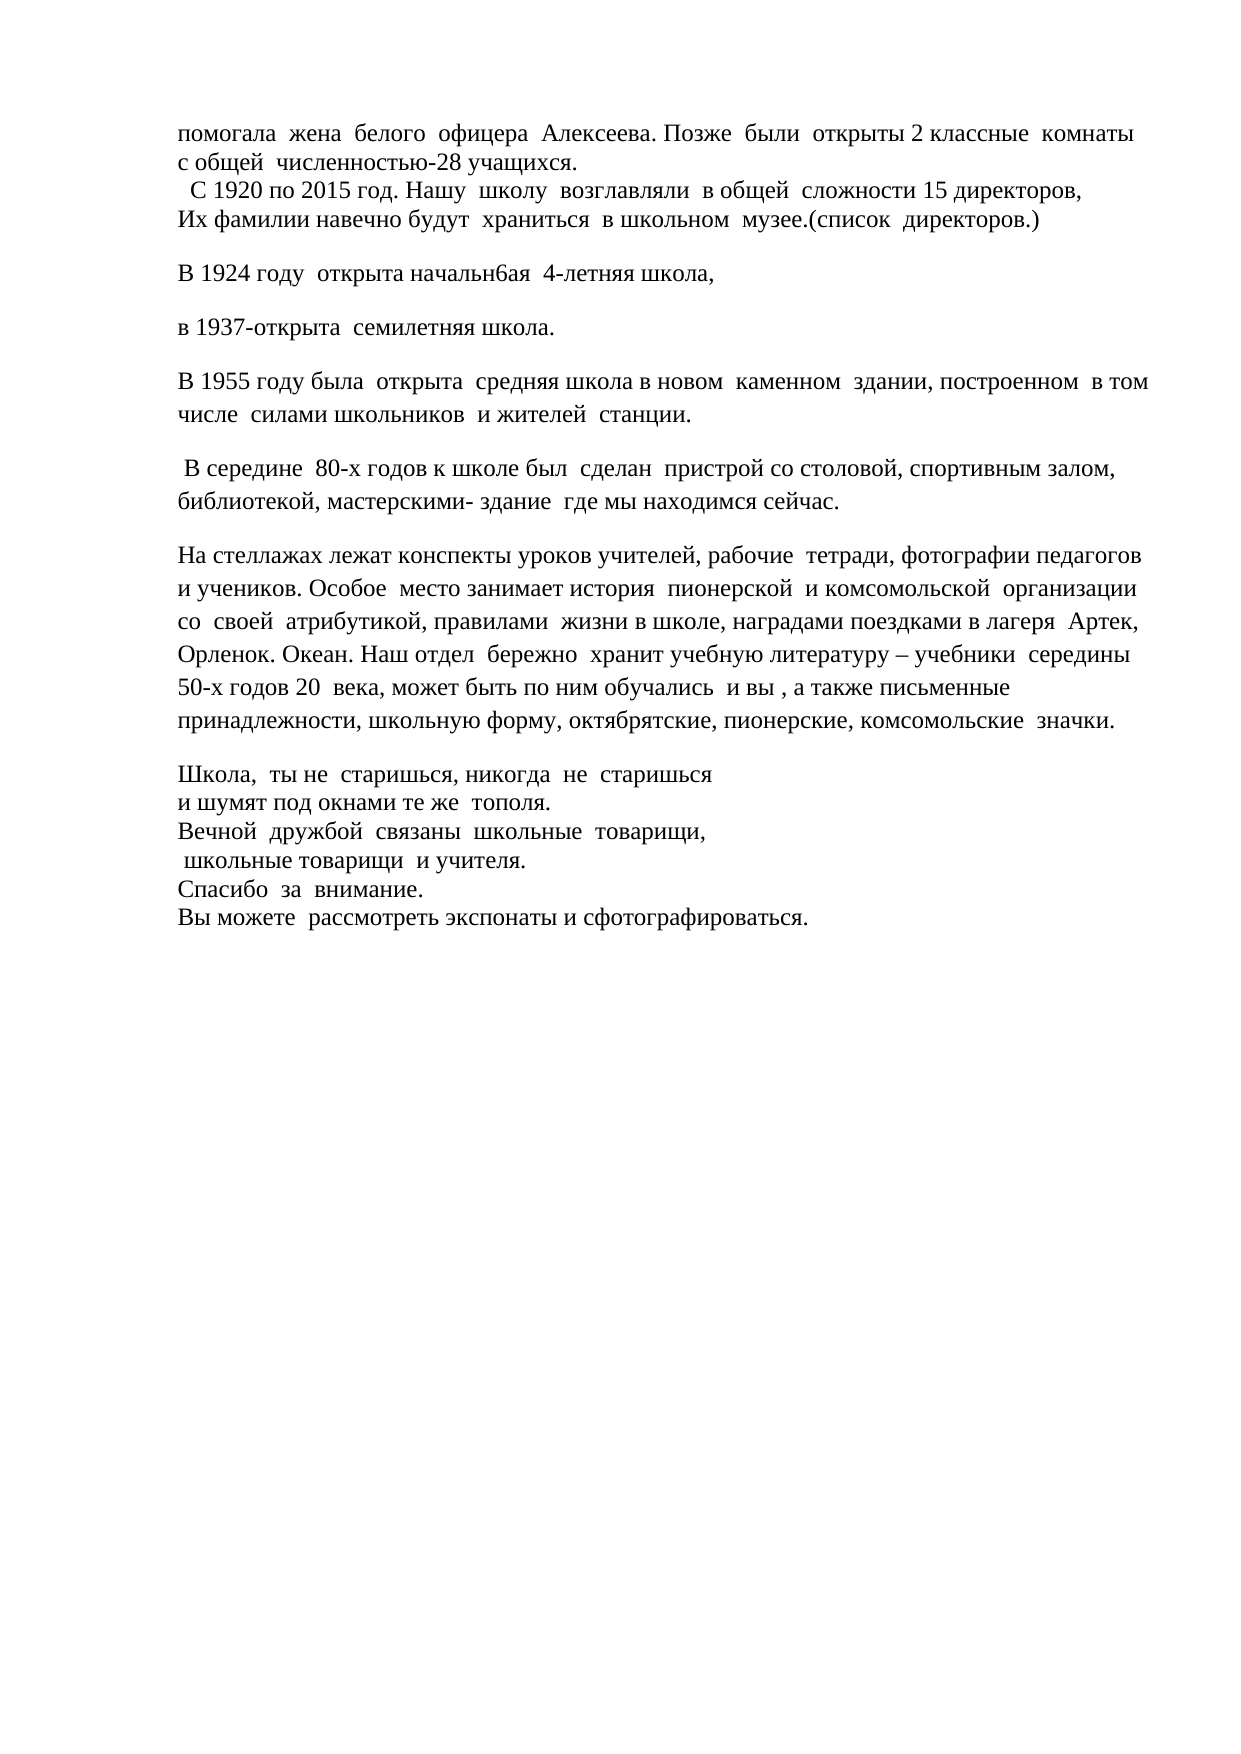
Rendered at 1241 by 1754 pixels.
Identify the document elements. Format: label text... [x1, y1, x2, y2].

text В 1955 году была открыта средняя школа в новом каменном здании, построенном в том числе силами школьников и жителей станции. [177, 366, 1152, 428]
text и шумят под окнами те же тополя. [177, 787, 1152, 816]
text Вы можете рассмотреть экспонаты и сфотографироваться. [177, 902, 1152, 931]
text Вечной дружбой связаны школьные товарищи, [177, 816, 1152, 845]
text Школа, ты не старишься, никогда не старишься [177, 759, 1152, 787]
text На стеллажах лежат конспекты уроков учителей, рабочие тетради, фотографии педагогов и учеников. Особое место занимает история пионерской и комсомольской организации со своей атрибутикой, правилами жизни в школе, наградами поездками в лагеря Артек, Орленок. Океан. Наш отдел бережно хранит учебную литературу – учебники середины 50-х годов 20 века, может быть по ним обучались и вы , а также письменные принадлежности, школьную форму, октябрятские, пионерские, комсомольские значки. [177, 540, 1152, 733]
text Спасибо за внимание. [177, 874, 1152, 902]
text в 1937-открыта семилетняя школа. [177, 312, 1152, 341]
text В 1924 году открыта начальн6ая 4-летняя школа, [177, 258, 1152, 287]
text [177, 118, 1152, 176]
text В середине 80-х годов к школе был сделан пристрой со столовой, спортивным залом, библиотекой, мастерскими- здание где мы находимся сейчас. [177, 453, 1152, 514]
text Их фамилии навечно будут храниться в школьном музее.(список директоров.) [177, 204, 1152, 233]
text школьные товарищи и учителя. [177, 845, 1152, 874]
text С 1920 по 2015 год. Нашу школу возглавляли в общей сложности 15 директоров, [177, 176, 1152, 204]
